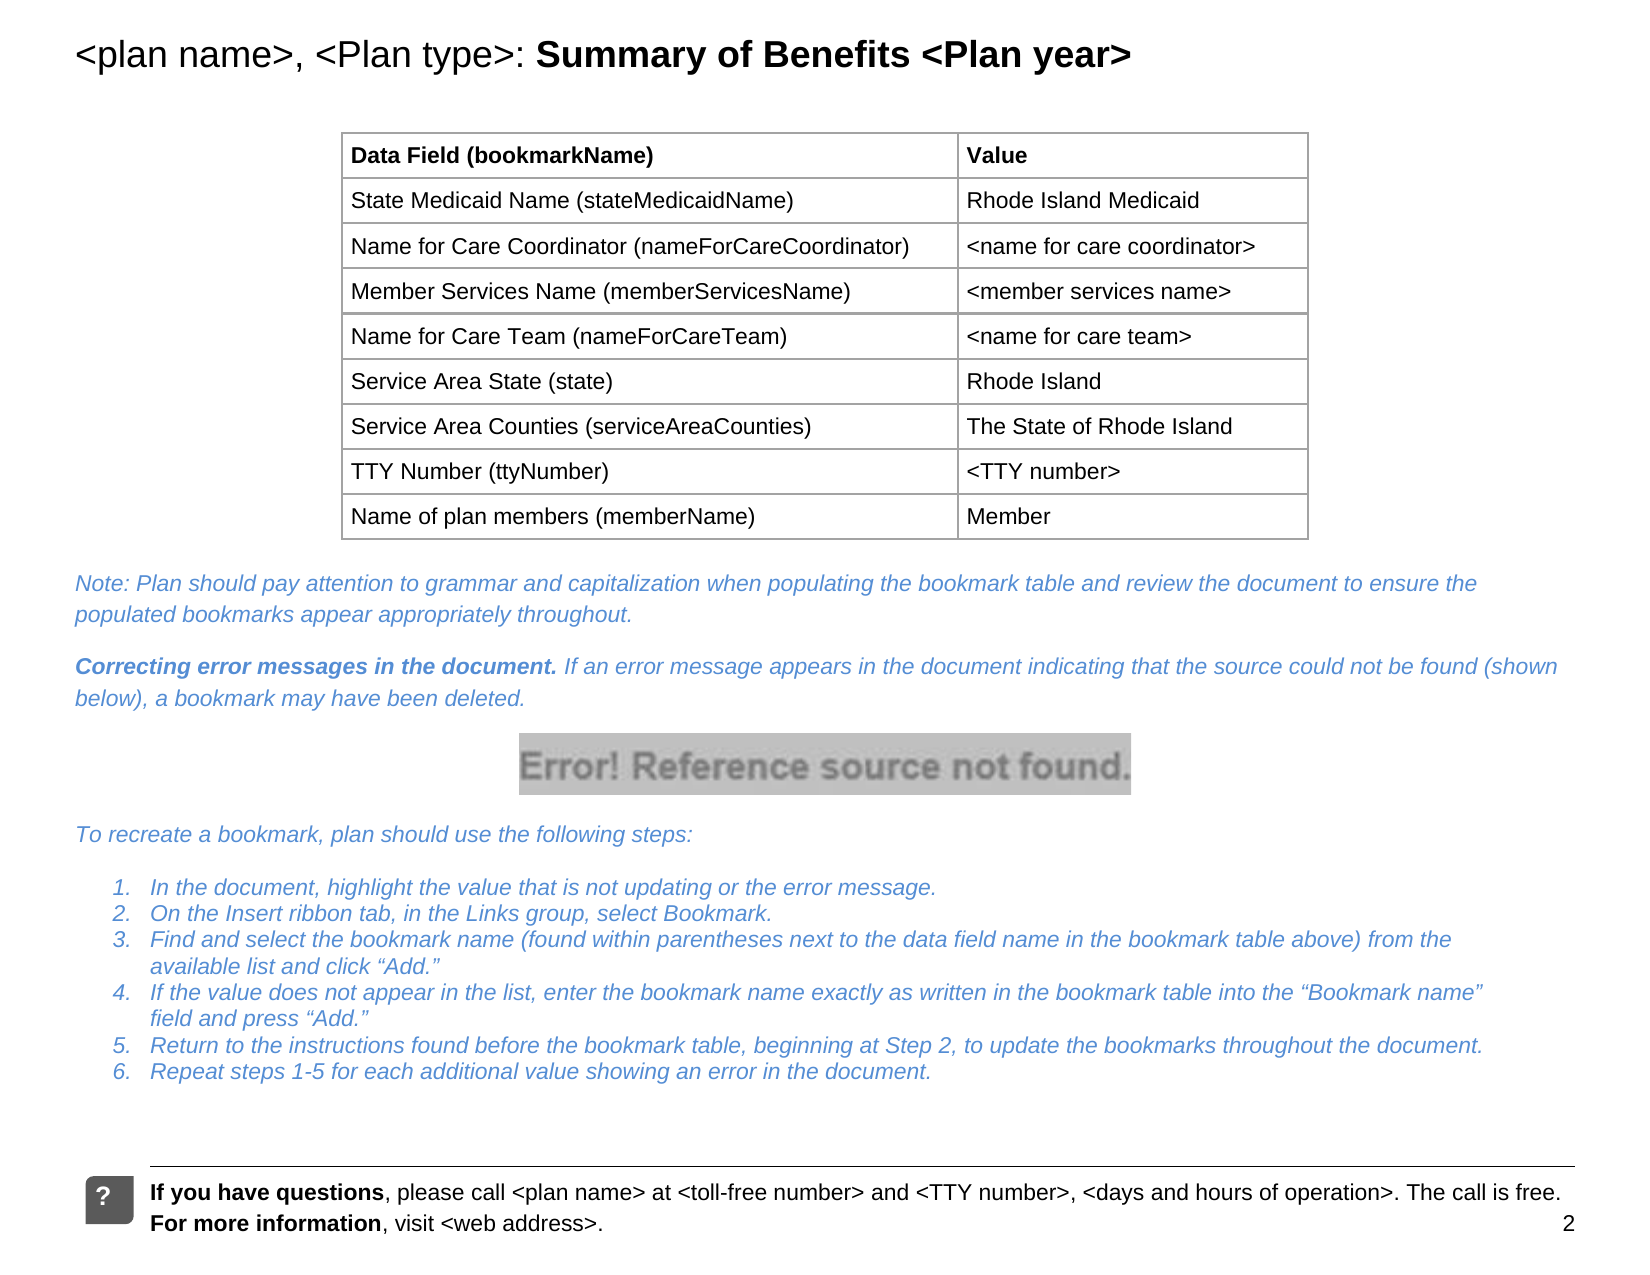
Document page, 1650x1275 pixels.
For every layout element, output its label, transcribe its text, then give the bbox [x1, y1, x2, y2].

table_cell Service Area State (state) [343, 360, 957, 403]
text Correcting error messages in the document. If an error message appears in the document indicating that the source could not be found (shown below), a bookmark may have been deleted. [75, 650, 1575, 712]
table_cell <member services name> [959, 269, 1307, 312]
table_cell Rhode Island [959, 360, 1307, 403]
table_cell Name for Care Team (nameForCareTeam) [343, 315, 957, 357]
text Note: Plan should pay attention to grammar and capitalization when populating the bookmark table and review the document to ensure the populated bookmarks appear appropriately throughout. [75, 566, 1575, 629]
table_cell The State of Rhode Island [959, 405, 1307, 448]
list Find and select the bookmark name (found within parentheses next to the data field name in the bookmark table above) from the available list and click “Add.” [112, 926, 1500, 979]
table_header Value [959, 134, 1307, 177]
table_cell Rhode Island Medicaid [959, 179, 1307, 222]
table_cell <TTY number> [959, 450, 1307, 493]
text To recreate a bookmark, plan should use the following steps: [75, 821, 1575, 847]
table_cell <name for care coordinator> [959, 224, 1307, 267]
table_cell Member Services Name (memberServicesName) [343, 269, 957, 312]
table_cell Member [959, 495, 1307, 538]
table_header Data Field (bookmarkName) [343, 134, 957, 177]
list On the Insert ribbon tab, in the Links group, select Bookmark. [112, 900, 1500, 926]
list Return to the instructions found before the bookmark table, beginning at Step 2, to update the bookmarks throughout the document. [112, 1032, 1500, 1058]
table_cell Service Area Counties (serviceAreaCounties) [343, 405, 957, 448]
table_cell Name for Care Coordinator (nameForCareCoordinator) [343, 224, 957, 267]
list Repeat steps 1-5 for each additional value showing an error in the document. [112, 1058, 1500, 1084]
picture [519, 733, 1132, 795]
list If the value does not appear in the list, enter the bookmark name exactly as written in the bookmark table into the “Bookmark name” field and press “Add.” [112, 979, 1500, 1032]
table_cell Name of plan members (memberName) [343, 495, 957, 538]
table_cell State Medicaid Name (stateMedicaidName) [343, 179, 957, 222]
table_cell TTY Number (ttyNumber) [343, 450, 957, 493]
table_cell <name for care team> [959, 315, 1307, 357]
list In the document, highlight the value that is not updating or the error message. [112, 873, 1500, 900]
